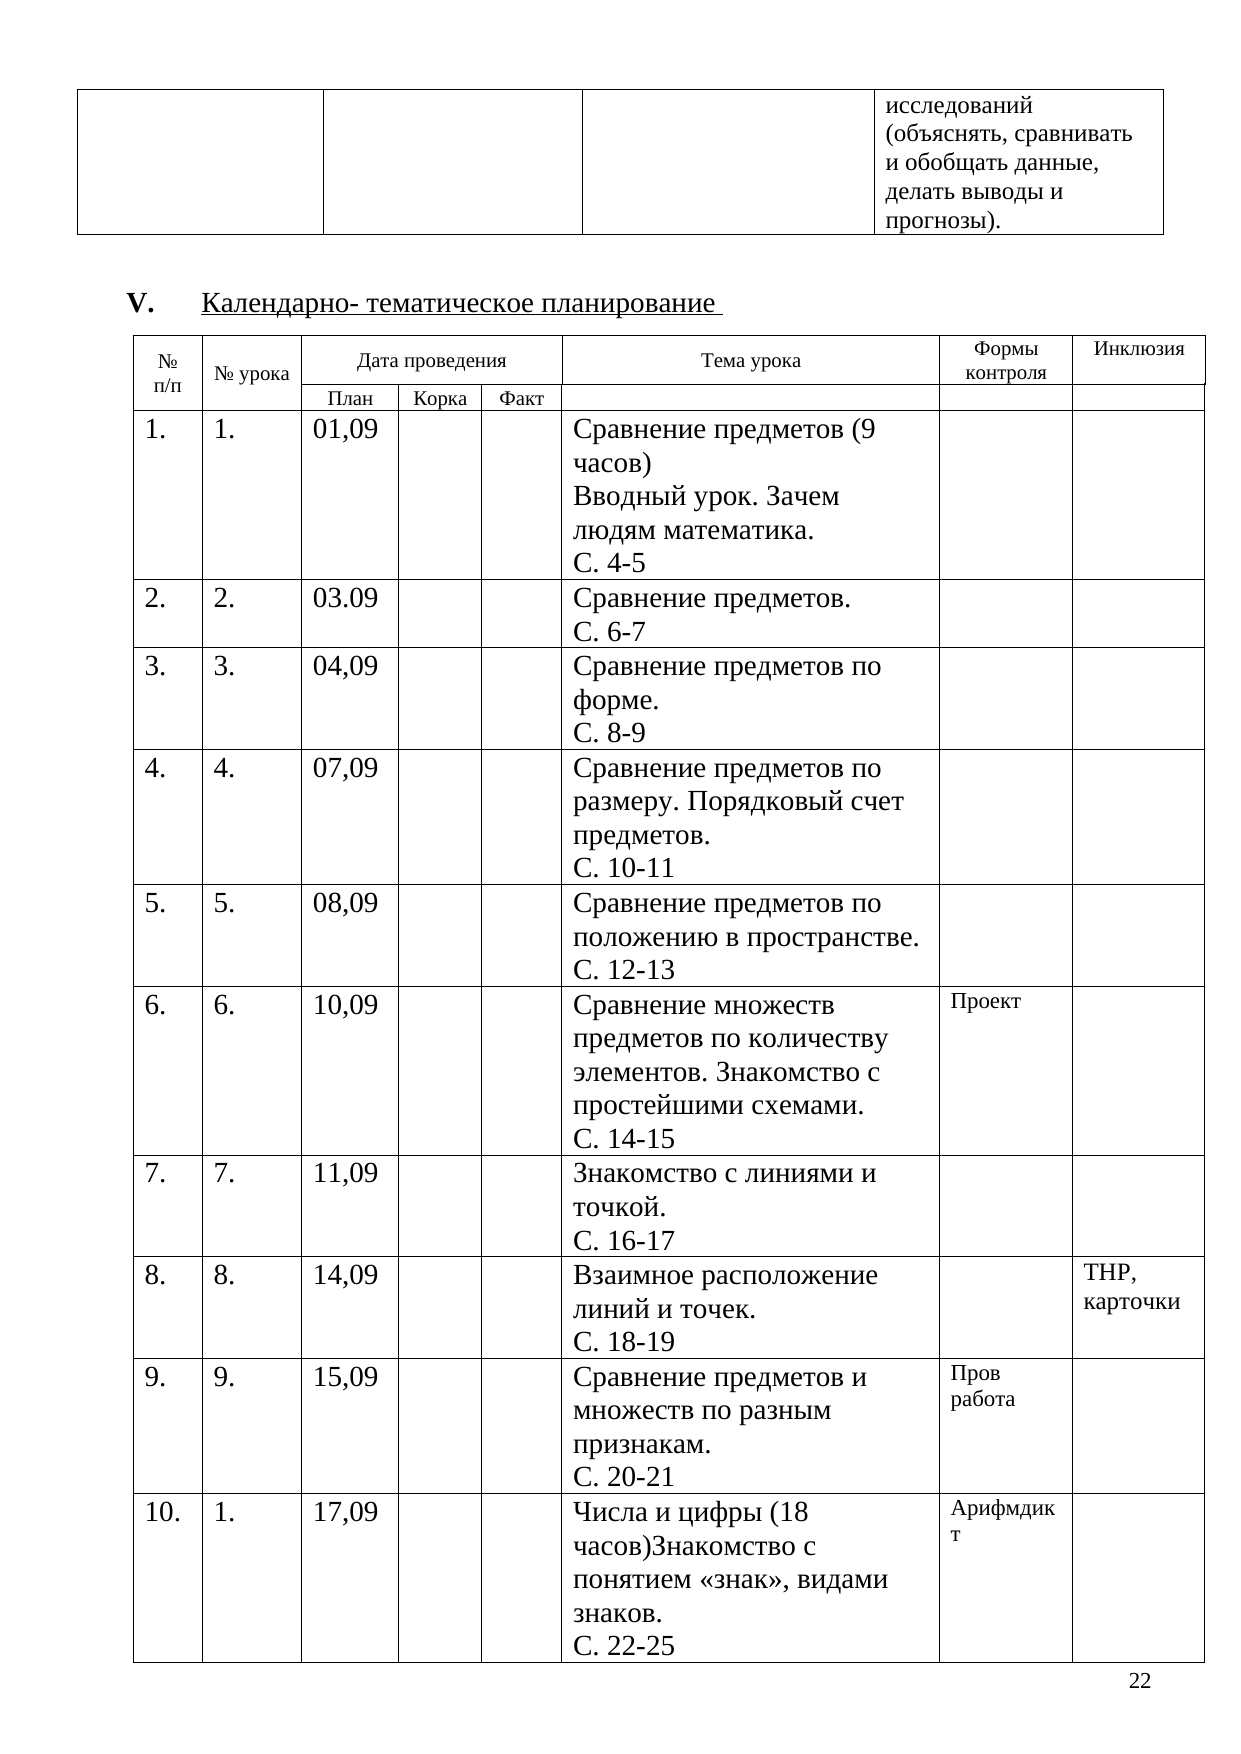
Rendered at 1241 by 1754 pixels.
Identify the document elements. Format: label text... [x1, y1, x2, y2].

table_cell [203, 411, 301, 579]
table_cell [203, 1494, 301, 1662]
table_cell 04,09 [302, 648, 398, 749]
table_header Тема урока [563, 336, 939, 384]
table_cell Сравнение предметов и множеств по разным признакам. С. 20-21 [562, 1359, 939, 1493]
table_cell [134, 987, 202, 1154]
table_cell [399, 987, 481, 1154]
table_cell ТНР, карточки [1073, 1257, 1204, 1358]
table_cell [940, 411, 1072, 579]
table_cell [482, 1359, 561, 1493]
table_header Дата проведения [302, 336, 562, 384]
table_cell [940, 385, 1072, 410]
table_cell [482, 1494, 561, 1662]
table_cell [399, 1359, 481, 1493]
table_cell [482, 580, 561, 647]
table_cell [134, 1359, 202, 1493]
table_cell 15,09 [302, 1359, 398, 1493]
table_cell [482, 885, 561, 986]
table_cell [1073, 987, 1204, 1154]
table_header № п/п [134, 336, 202, 410]
table_cell [203, 1156, 301, 1256]
table_cell 01,09 [302, 411, 398, 579]
table_cell [1073, 1494, 1204, 1662]
table_cell [399, 1494, 481, 1662]
table_cell [482, 987, 561, 1154]
table_cell [399, 580, 481, 647]
table_cell [203, 987, 301, 1154]
table_header Формы контроля [940, 336, 1072, 384]
table_cell Сравнение предметов по положению в пространстве. С. 12-13 [562, 885, 939, 986]
table_cell [134, 1156, 202, 1256]
table_cell [940, 885, 1072, 986]
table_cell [583, 90, 874, 233]
table_cell [399, 1156, 481, 1256]
table_cell [1073, 1156, 1204, 1256]
table_cell Факт [482, 385, 561, 410]
table_cell [562, 385, 939, 410]
table_cell [1073, 580, 1204, 647]
table_cell 14,09 [302, 1257, 398, 1358]
table_cell 08,09 [302, 885, 398, 986]
table_cell [134, 1257, 202, 1358]
table_cell [1073, 648, 1204, 749]
table_cell [482, 411, 561, 579]
table_cell Сравнение предметов (9 часов) Вводный урок. Зачем людям математика. С. 4-5 [562, 411, 939, 579]
table_cell Проект [940, 987, 1072, 1154]
table_cell [1073, 385, 1204, 410]
table_cell [134, 648, 202, 749]
table_cell [134, 885, 202, 986]
table_cell [134, 580, 202, 647]
table_cell [203, 885, 301, 986]
table_cell [1073, 1359, 1204, 1493]
table_cell Числа и цифры (18 часов)Знакомство с понятием «знак», видами знаков. С. 22-25 [562, 1494, 939, 1662]
table_cell [203, 580, 301, 647]
table_cell [482, 1257, 561, 1358]
table_cell [940, 1156, 1072, 1256]
table_cell 07,09 [302, 750, 398, 884]
table_cell [940, 1257, 1072, 1358]
table_cell [399, 648, 481, 749]
table_cell Сравнение предметов по форме. С. 8-9 [562, 648, 939, 749]
table_cell Взаимное расположение линий и точек. С. 18-19 [562, 1257, 939, 1358]
table_cell План [302, 385, 398, 410]
table_header Инклюзия [1073, 336, 1205, 384]
table_cell [203, 1257, 301, 1358]
table_cell Сравнение предметов по размеру. Порядковый счет предметов. С. 10-11 [562, 750, 939, 884]
table_cell [399, 885, 481, 986]
table_cell [482, 648, 561, 749]
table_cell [324, 90, 582, 233]
table_cell 11,09 [302, 1156, 398, 1256]
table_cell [78, 90, 323, 233]
table_cell [940, 648, 1072, 749]
table_cell [399, 750, 481, 884]
table_cell [203, 648, 301, 749]
table_cell Арифмдикт [940, 1494, 1072, 1662]
table_cell [1073, 885, 1204, 986]
table_cell Корка [399, 385, 481, 410]
table_cell [203, 1359, 301, 1493]
table_cell Сравнение предметов. С. 6-7 [562, 580, 939, 647]
table_cell Знакомство с линиями и точкой. С. 16-17 [562, 1156, 939, 1256]
table_cell Сравнение множеств предметов по количеству элементов. Знакомство с простейшими схемами. С. 14-15 [562, 987, 939, 1154]
table_cell [203, 750, 301, 884]
table_cell [482, 750, 561, 884]
table_cell [134, 750, 202, 884]
table_cell [399, 411, 481, 579]
table_cell [940, 580, 1072, 647]
table_header № урока [203, 336, 301, 410]
table_cell [940, 750, 1072, 884]
table_cell Пров работа [940, 1359, 1072, 1493]
table_cell [482, 1156, 561, 1256]
table_cell 10,09 [302, 987, 398, 1154]
table_cell [1073, 411, 1204, 579]
table_cell [1073, 750, 1204, 884]
table_cell [399, 1257, 481, 1358]
table_cell [134, 1494, 202, 1662]
list Календарно- тематическое планирование [126, 285, 1152, 318]
table_cell 17,09 [302, 1494, 398, 1662]
table_cell 03.09 [302, 580, 398, 647]
table_cell [134, 411, 202, 579]
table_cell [875, 90, 1163, 233]
